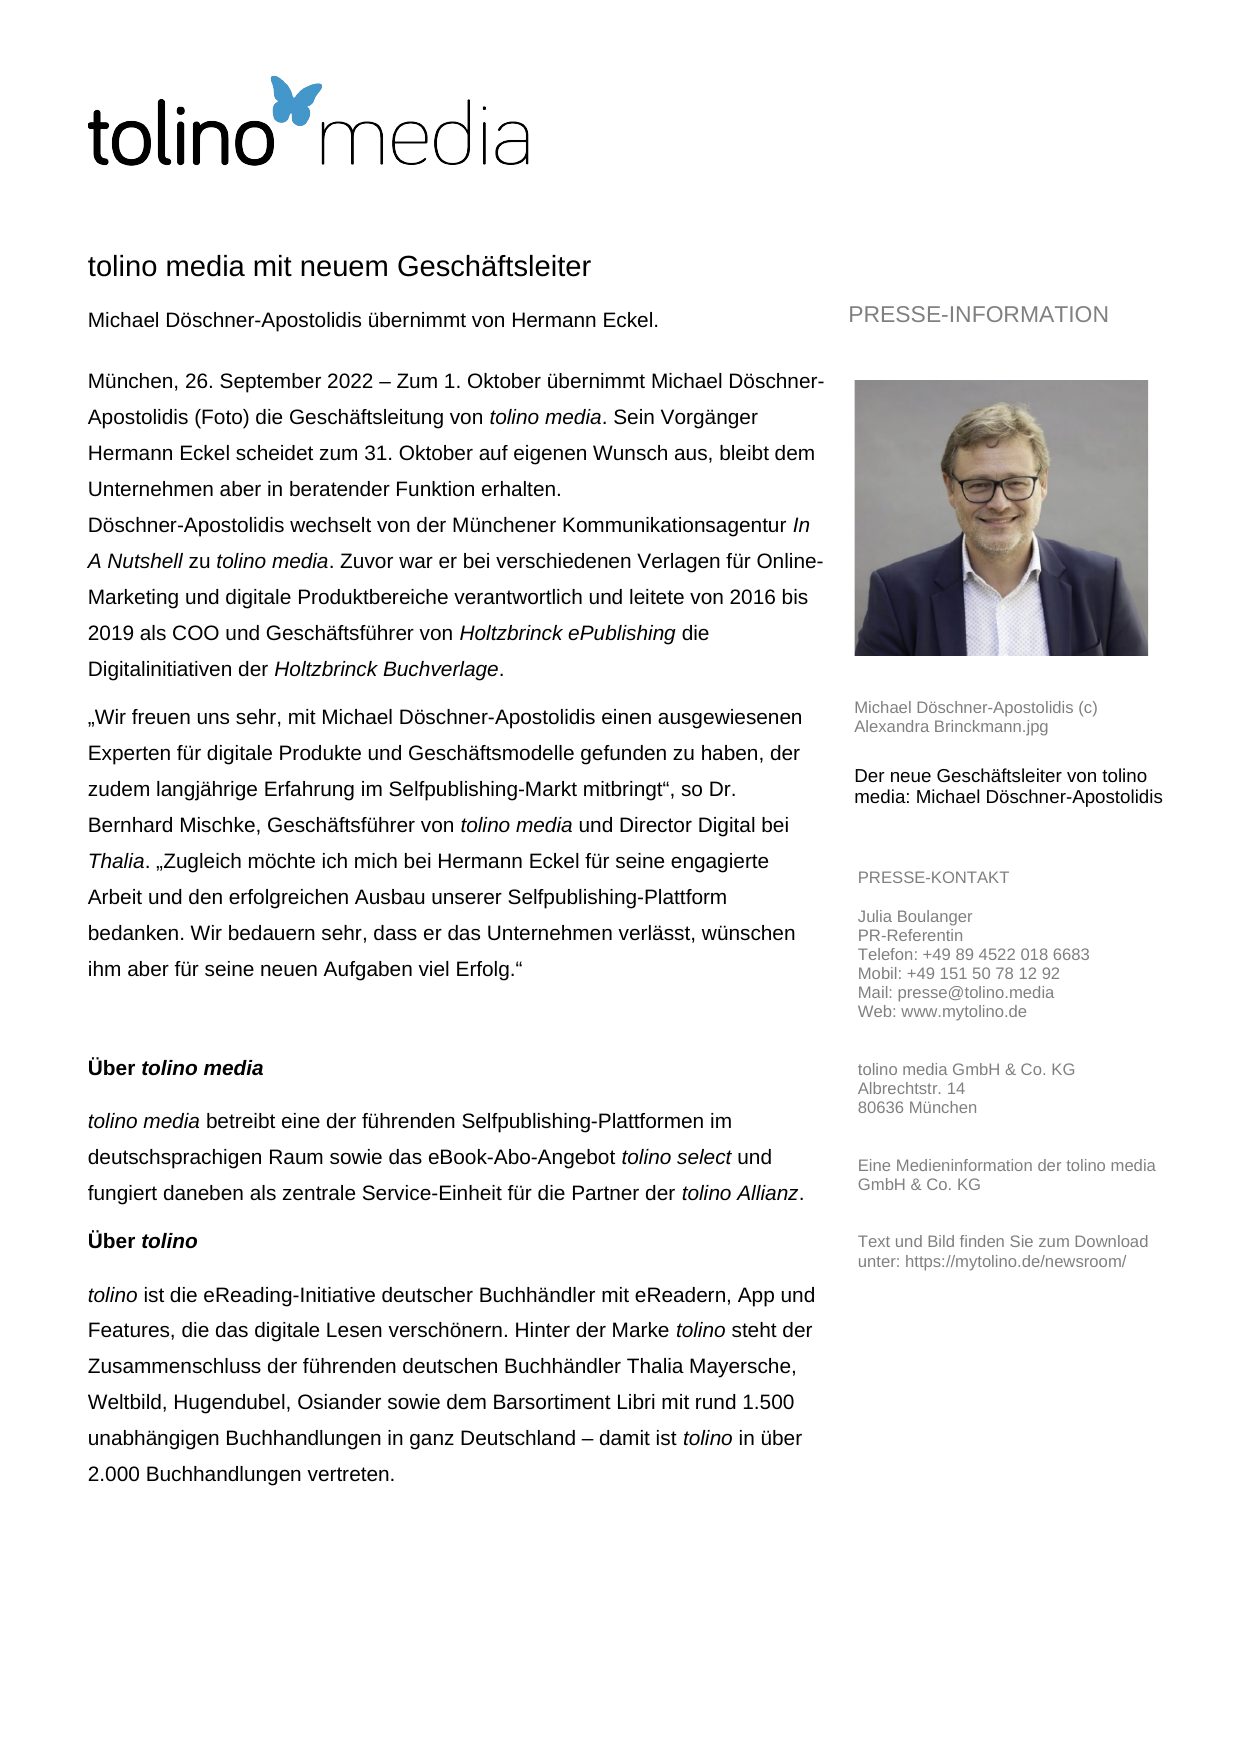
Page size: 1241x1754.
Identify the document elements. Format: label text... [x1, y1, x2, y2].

text tolino ist die eReading-Initiative deutscher Buchhändler mit eReadern, App und Features, die das digitale Lesen verschönern. Hinter der Marke tolino steht der Zusammenschluss der führenden deutschen Buchhändler Thalia Mayersche, Weltbild, Hugendubel, Osiander sowie dem Barsortiment Libri mit rund 1.500 unabhängigen Buchhandlungen in ganz Deutschland – damit ist tolino in über 2.000 Buchhandlungen vertreten. [88, 1282, 826, 1486]
text Eine Medieninformation der tolino media GmbH & Co. KG [858, 1156, 1168, 1194]
text Über tolino media [88, 1056, 826, 1080]
text Über tolino [88, 1229, 826, 1253]
text Mail: presse@tolino.media [858, 983, 1168, 1002]
text Julia Boulanger [858, 906, 1168, 926]
text Mobil: +49 151 50 78 12 92 [858, 964, 1168, 983]
text „Wir freuen uns sehr, mit Michael Döschner-Apostolidis einen ausgewiesenen Experten für digitale Produkte und Geschäftsmodelle gefunden zu haben, der zudem langjährige Erfahrung im Selfpublishing-Markt mitbringt“, so Dr. Bernhard Mischke, Geschäftsführer von tolino media und Director Digital bei Thalia. „Zugleich möchte ich mich bei Hermann Eckel für seine engagierte Arbeit und den erfolgreichen Ausbau unserer Selfpublishing-Plattform bedanken. Wir bedauern sehr, dass er das Unternehmen verlässt, wünschen ihm aber für seine neuen Aufgaben viel Erfolg.“ [88, 705, 826, 981]
text München, 26. September 2022 – Zum 1. Oktober übernimmt Michael Döschner-Apostolidis (Foto) die Geschäftsleitung von tolino media. Sein Vorgänger Hermann Eckel scheidet zum 31. Oktober auf eigenen Wunsch aus, bleibt dem Unternehmen aber in beratender Funktion erhalten. [88, 369, 826, 501]
text Web: www.mytolino.de [858, 1002, 1168, 1021]
picture [854, 380, 1149, 656]
text PRESSE-INFORMATION [848, 301, 1197, 328]
text tolino media mit neuem Geschäftsleiter [88, 249, 826, 283]
text Text und Bild finden Sie zum Download unter: https://mytolino.de/newsroom/ [858, 1232, 1168, 1271]
text Der neue Geschäftsleiter von tolino media: Michael Döschner-Apostolidis [860, 765, 1177, 808]
text tolino media GmbH & Co. KG [858, 1060, 1168, 1079]
text tolino media betreibt eine der führenden Selfpublishing-Plattformen im deutschsprachigen Raum sowie das eBook-Abo-Angebot tolino select und fungiert daneben als zentrale Service-Einheit für die Partner der tolino Allianz. [88, 1109, 826, 1205]
text Döschner-Apostolidis wechselt von der Münchener Kommunikationsagentur In A Nutshell zu tolino media. Zuvor war er bei verschiedenen Verlagen für Online-Marketing und digitale Produktbereiche verantwortlich und leitete von 2016 bis 2019 als COO und Geschäftsführer von Holtzbrinck ePublishing die Digitalinitiativen der Holtzbrinck Buchverlage. [88, 513, 826, 681]
text PR-Referentin [858, 926, 1168, 945]
text PRESSE-KONTAKT [858, 868, 1168, 887]
text 80636 München [858, 1098, 1168, 1117]
text Telefon: +49 89 4522 018 6683 [858, 945, 1168, 964]
text Albrechtstr. 14 [858, 1079, 1168, 1098]
text Michael Döschner-Apostolidis (c) Alexandra Brinckmann.jpg [860, 698, 1177, 765]
picture [87, 75, 531, 170]
text Michael Döschner-Apostolidis übernimmt von Hermann Eckel. [88, 308, 826, 332]
